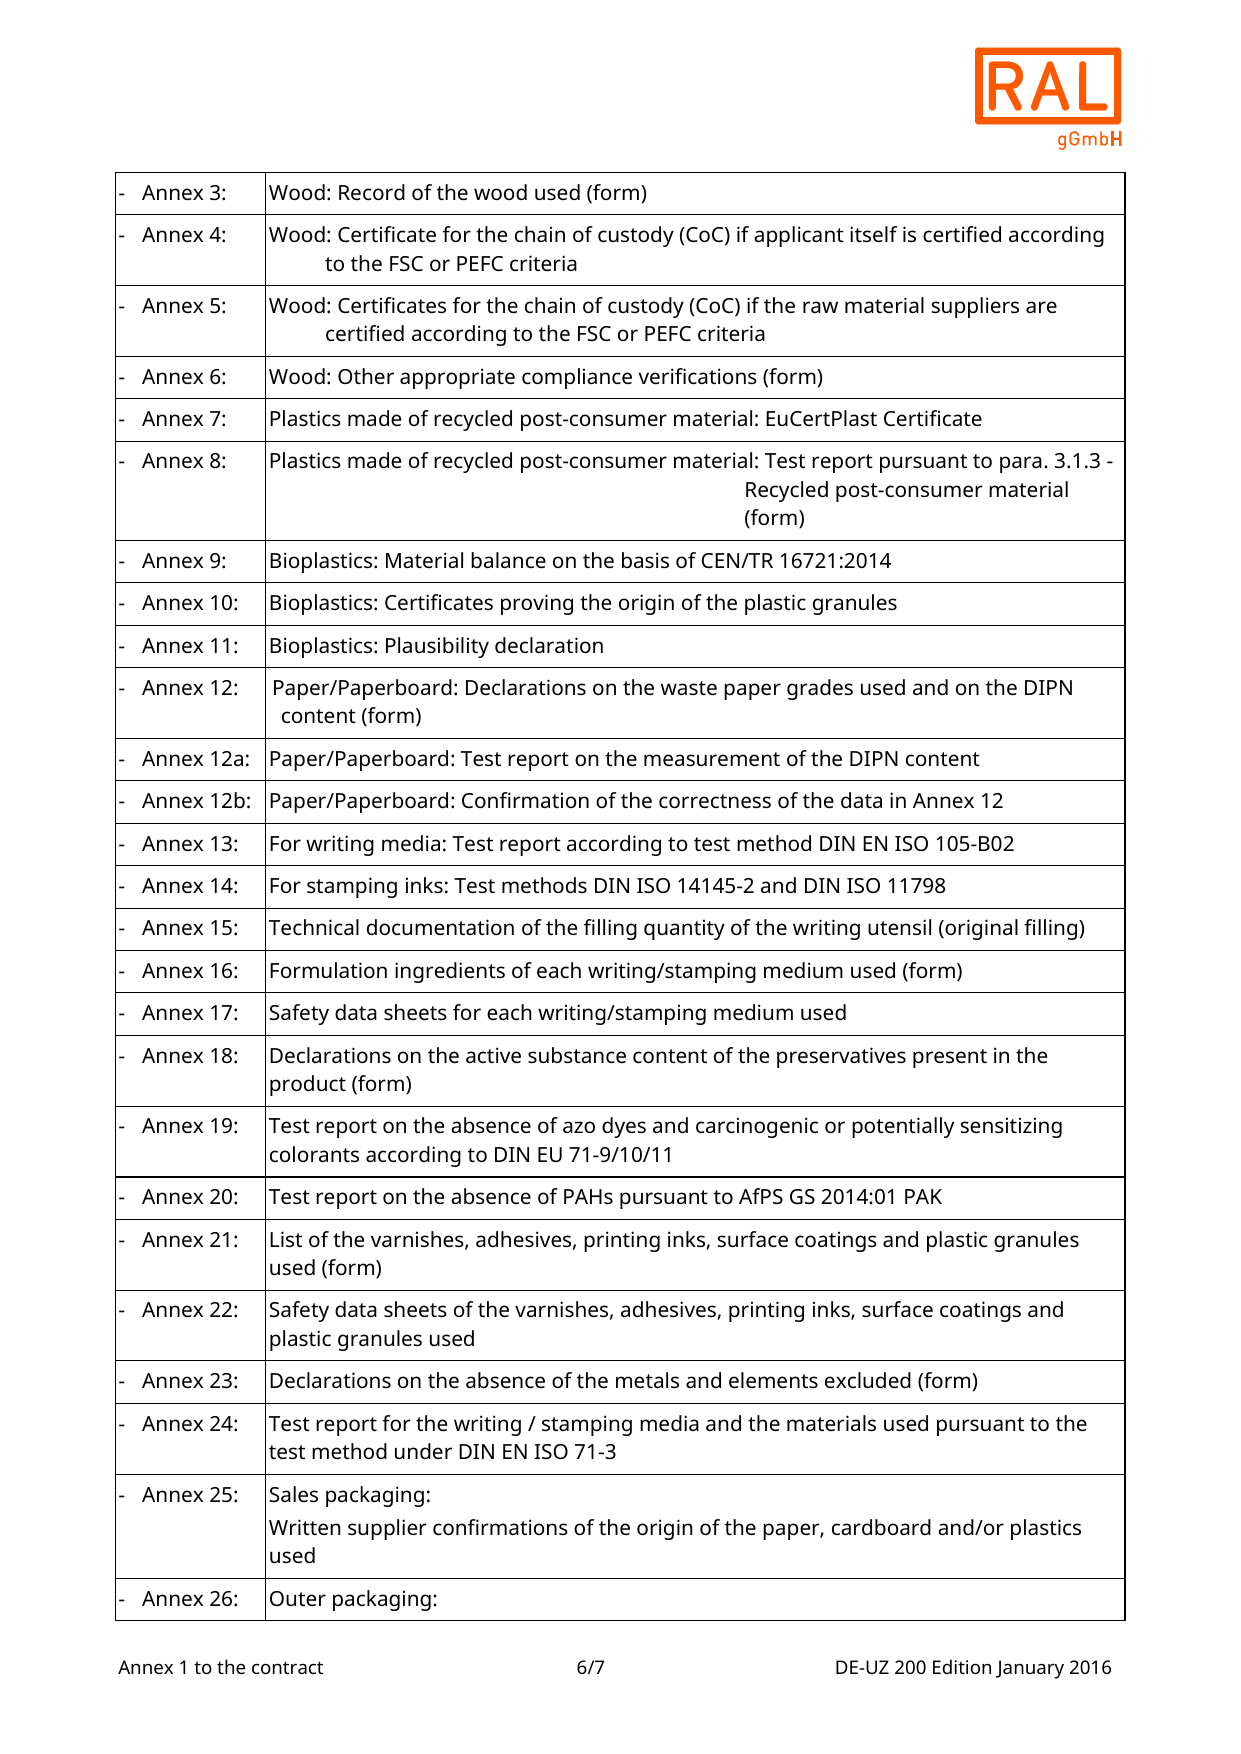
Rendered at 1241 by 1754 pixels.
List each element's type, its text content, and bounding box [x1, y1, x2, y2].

table_cell Annex 15: [116, 909, 265, 950]
table_cell Wood: Certificates for the chain of custody (CoC) if the raw material suppliers are certified according to the FSC or PEFC criteria [266, 286, 1124, 356]
table_cell Annex 18: [116, 1036, 265, 1106]
table_cell Safety data sheets of the varnishes, adhesives, printing inks, surface coatings and plastic granules used [266, 1291, 1124, 1360]
table_cell Plastics made of recycled post-consumer material: Test report pursuant to para. 3.1.3 - Recycled post-consumer material (form) [266, 442, 1124, 540]
table_cell Sales packaging: Written supplier confirmations of the origin of the paper, cardboard and/or plastics used [266, 1475, 1124, 1578]
table_cell Annex 25: [116, 1475, 265, 1578]
table_cell Paper/Paperboard: Test report on the measurement of the DIPN content [266, 739, 1124, 780]
table_cell Paper/Paperboard: Declarations on the waste paper grades used and on the DIPN content (form) [266, 668, 1124, 738]
table_cell Annex 17: [116, 993, 265, 1035]
table_cell Safety data sheets for each writing/stamping medium used [266, 993, 1124, 1035]
table_cell Annex 23: [116, 1361, 265, 1403]
table_cell Declarations on the active substance content of the preservatives present in the product (form) [266, 1036, 1124, 1106]
table_cell Annex 7: [116, 399, 265, 441]
table_cell Annex 8: [116, 442, 265, 540]
table_cell List of the varnishes, adhesives, printing inks, surface coatings and plastic granules used (form) [266, 1220, 1124, 1289]
table_cell Annex 5: [116, 286, 265, 356]
table_cell Wood: Record of the wood used (form) [266, 173, 1124, 214]
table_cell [266, 1579, 1124, 1620]
table_cell For stamping inks: Test methods DIN ISO 14145-2 and DIN ISO 11798 [266, 866, 1124, 907]
table_cell Annex 11: [116, 626, 265, 667]
table_cell Annex 22: [116, 1291, 265, 1360]
table_cell Bioplastics: Material balance on the basis of CEN/TR 16721:2014 [266, 541, 1124, 582]
table_cell Formulation ingredients of each writing/stamping medium used (form) [266, 951, 1124, 992]
table_cell Annex 10: [116, 583, 265, 625]
table_cell Annex 16: [116, 951, 265, 992]
table_cell Annex 12a: [116, 739, 265, 780]
table_cell Test report on the absence of azo dyes and carcinogenic or potentially sensitizing colorants according to DIN EU 71-9/10/11 [266, 1107, 1124, 1176]
table_cell Annex 6: [116, 357, 265, 398]
table_cell Annex 9: [116, 541, 265, 582]
table_cell Declarations on the absence of the metals and elements excluded (form) [266, 1361, 1124, 1403]
table_cell Paper/Paperboard: Confirmation of the correctness of the data in Annex 12 [266, 781, 1124, 823]
table_cell Bioplastics: Certificates proving the origin of the plastic granules [266, 583, 1124, 625]
table_cell Plastics made of recycled post-consumer material: EuCertPlast Certificate [266, 399, 1124, 441]
table_cell Wood: Certificate for the chain of custody (CoC) if applicant itself is certified according to the FSC or PEFC criteria [266, 215, 1124, 285]
table_cell Annex 21: [116, 1220, 265, 1289]
table_cell Annex 13: [116, 824, 265, 865]
table_cell Technical documentation of the filling quantity of the writing utensil (original filling) [266, 909, 1124, 950]
table_cell Wood: Other appropriate compliance verifications (form) [266, 357, 1124, 398]
table_cell Annex 3: [116, 173, 265, 214]
table_cell Test report on the absence of PAHs pursuant to AfPS GS 2014:01 PAK [266, 1178, 1124, 1219]
table_cell Annex 12b: [116, 781, 265, 823]
table_cell Annex 20: [116, 1178, 265, 1219]
table_cell Annex 24: [116, 1404, 265, 1474]
table_cell Test report for the writing / stamping media and the materials used pursuant to the test method under DIN EN ISO 71-3 [266, 1404, 1124, 1474]
table_cell Annex 14: [116, 866, 265, 907]
table_cell Annex 26: [116, 1579, 265, 1620]
table_cell Annex 12: [116, 668, 265, 738]
table_cell Annex 19: [116, 1107, 265, 1176]
table_cell For writing media: Test report according to test method DIN EN ISO 105-B02 [266, 824, 1124, 865]
table_cell Annex 4: [116, 215, 265, 285]
table_cell Bioplastics: Plausibility declaration [266, 626, 1124, 667]
